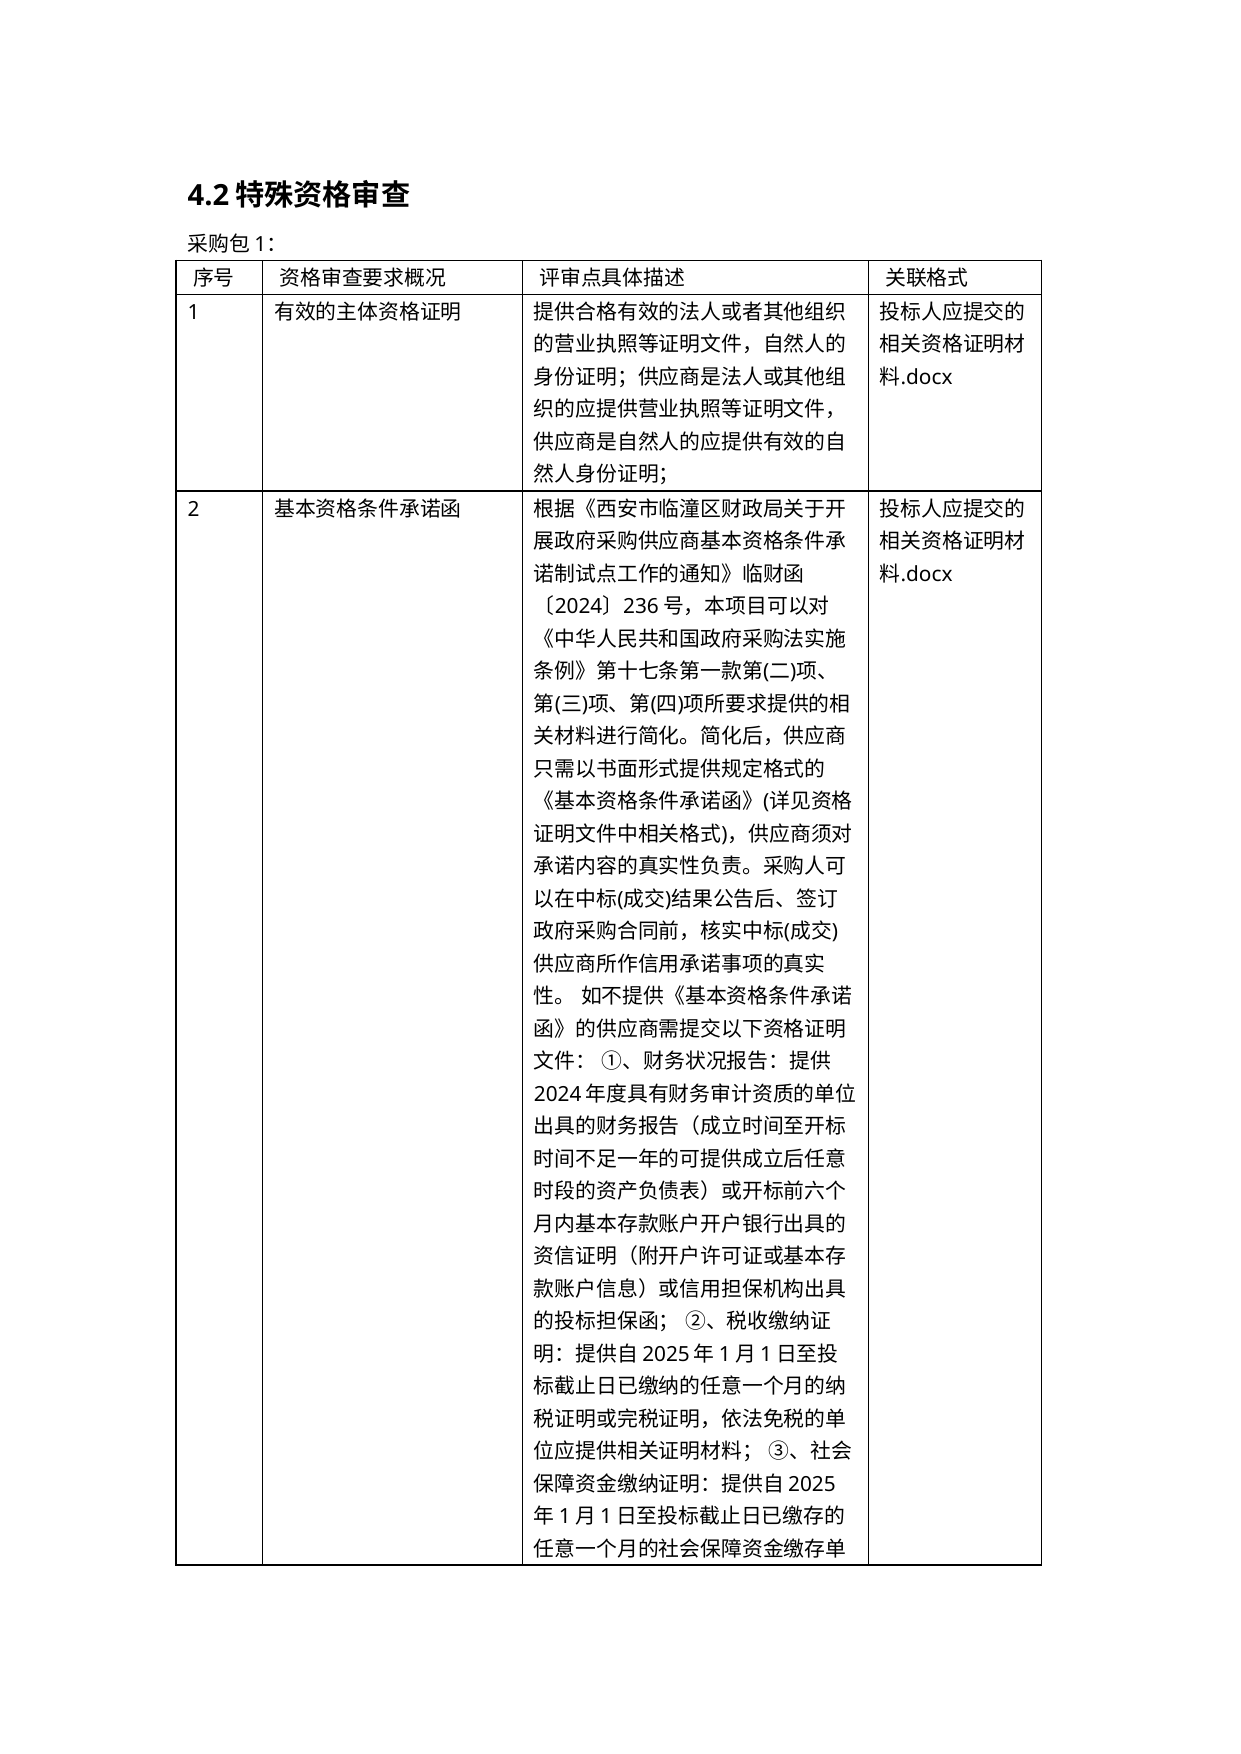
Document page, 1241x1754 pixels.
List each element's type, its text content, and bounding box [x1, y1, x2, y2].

table_cell 投标人应提交的相关资格证明材料.docx [869, 295, 1041, 490]
table_header 关联格式 [869, 261, 1041, 293]
text 4.2特殊资格审查 [187, 162, 1053, 227]
text 采购包1： [187, 227, 1053, 259]
table_header 资格审查要求概况 [263, 261, 522, 293]
table_cell 提供合格有效的法人或者其他组织的营业执照等证明文件，自然人的身份证明；供应商是法人或其他组织的应提供营业执照等证明文件，供应商是自然人的应提供有效的自然人身份证明； [523, 295, 868, 490]
table_cell 有效的主体资格证明 [263, 295, 522, 490]
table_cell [523, 492, 868, 1564]
table_cell 2 [177, 492, 262, 1564]
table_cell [869, 492, 1041, 1564]
table_header 评审点具体描述 [523, 261, 868, 293]
table_cell 基本资格条件承诺函 [263, 492, 522, 1564]
table_cell 1 [177, 295, 262, 490]
table_header 序号 [177, 261, 262, 293]
